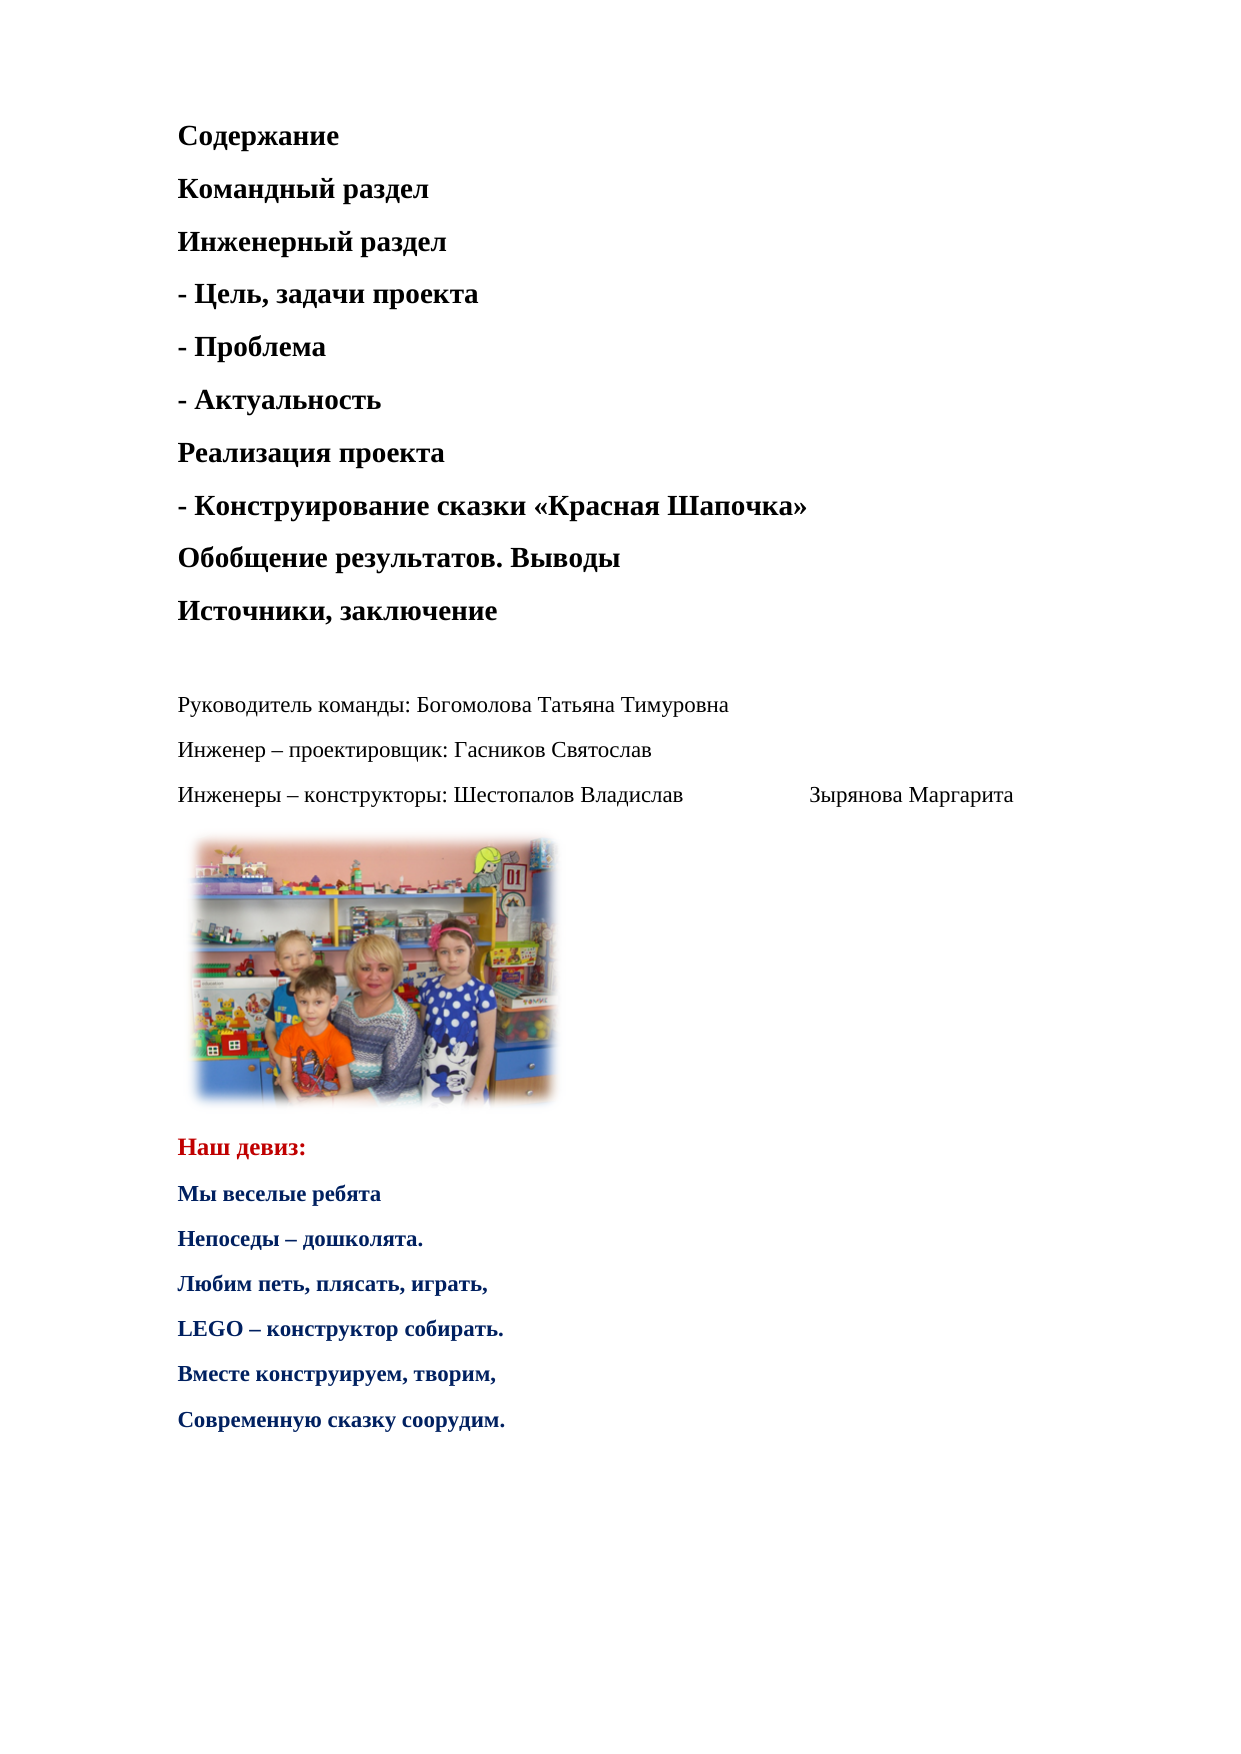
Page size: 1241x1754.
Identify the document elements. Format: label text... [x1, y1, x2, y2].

text Инженеры – конструкторы: Шестопалов Владислав Зырянова Маргарита [177, 782, 1152, 808]
text Непоседы – дошколята. [177, 1225, 1152, 1252]
text Содержание [177, 118, 1152, 152]
text Реализация проекта [177, 435, 1152, 468]
text Наш девиз: [177, 1132, 1152, 1161]
picture [182, 826, 566, 1114]
text LEGO – конструктор собирать. [177, 1315, 1152, 1342]
text Командный раздел [177, 171, 1152, 204]
text Любим петь, плясать, играть, [177, 1270, 1152, 1297]
text Инженер – проектировщик: Гасников Святослав [177, 736, 1152, 763]
text - Конструирование сказки «Красная Шапочка» [177, 488, 1152, 521]
text Руководитель команды: Богомолова Татьяна Тимуровна [177, 691, 1152, 718]
text - Актуальность [177, 382, 1152, 416]
text Современную сказку соорудим. [177, 1406, 1152, 1432]
text Обобщение результатов. Выводы [177, 541, 1152, 574]
text - Цель, задачи проекта [177, 277, 1152, 310]
text Мы веселые ребята [177, 1180, 1152, 1206]
text Источники, заключение [177, 593, 1152, 627]
text Инженерный раздел [177, 224, 1152, 257]
text - Проблема [177, 329, 1152, 363]
text Вместе конструируем, творим, [177, 1361, 1152, 1387]
